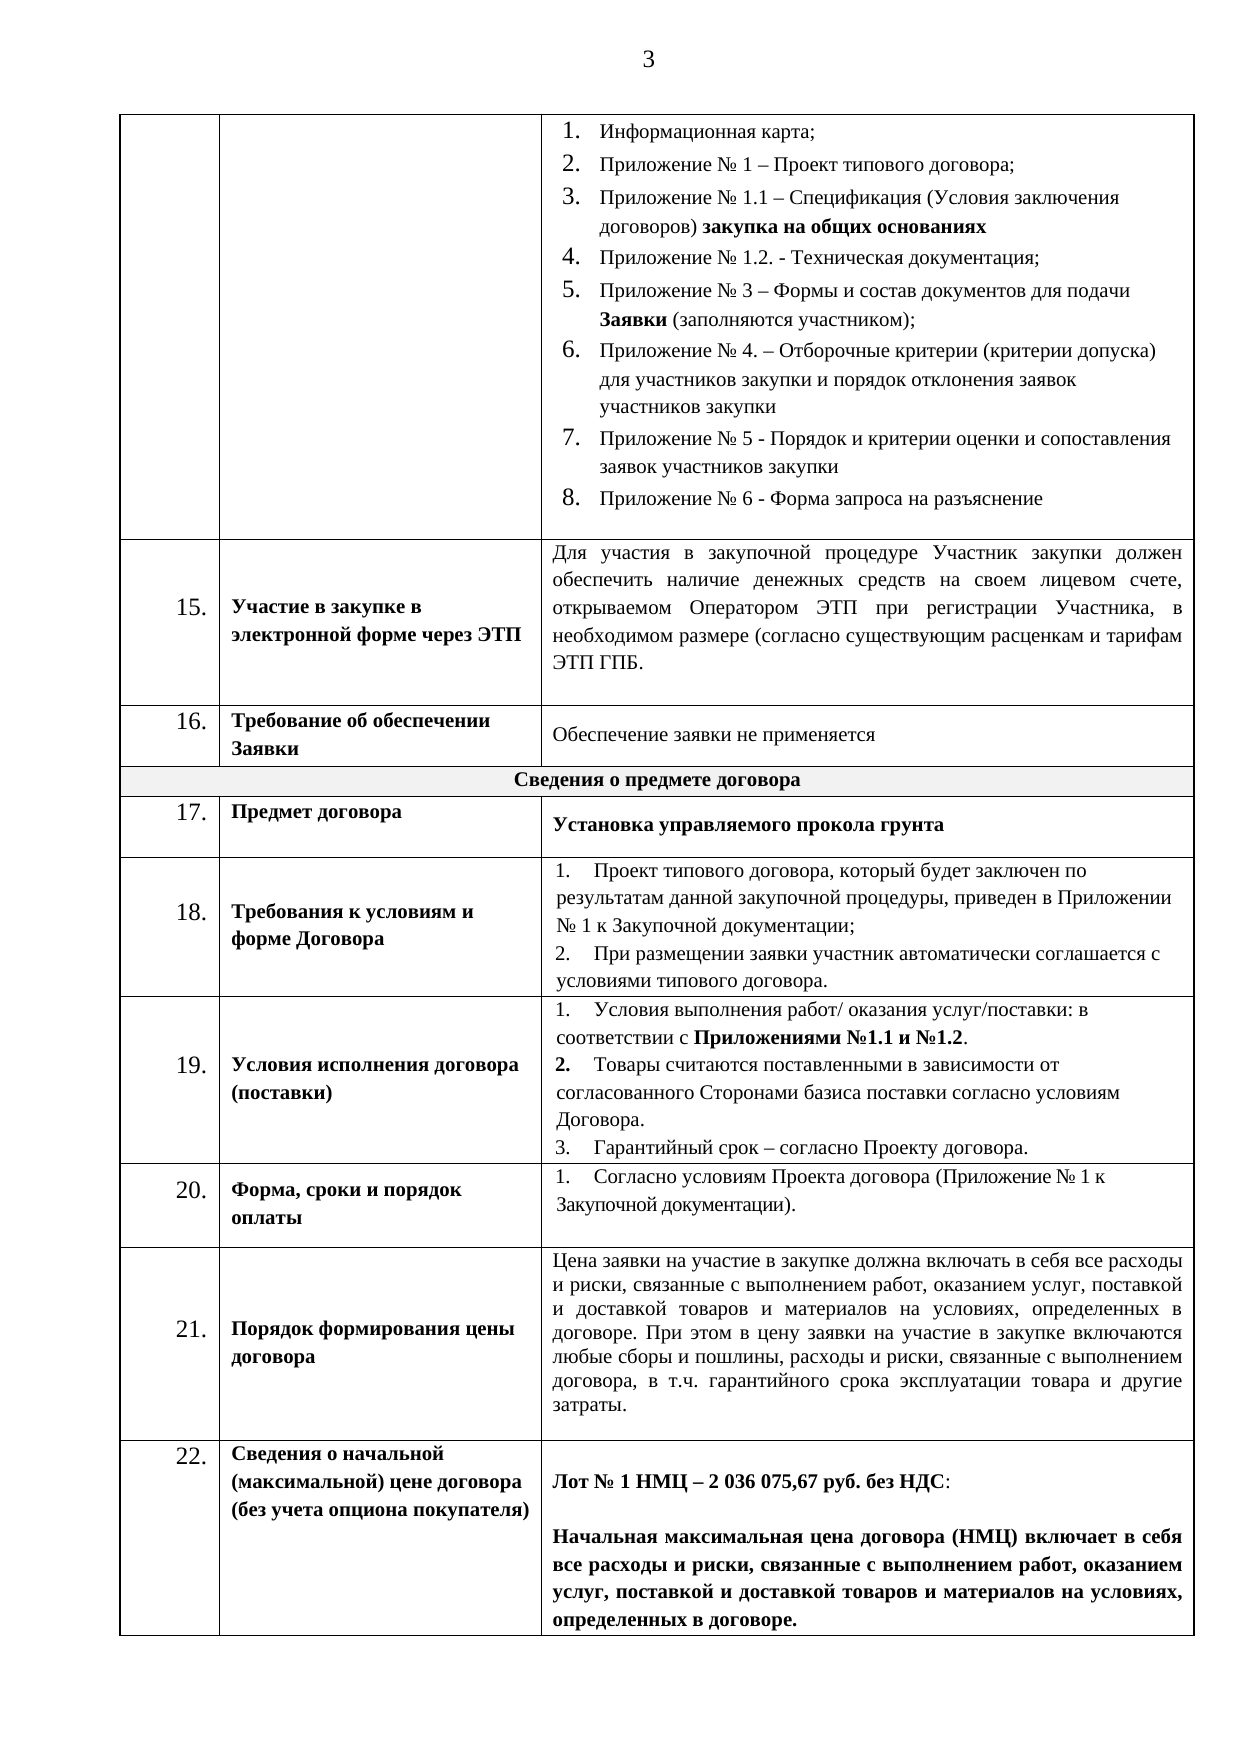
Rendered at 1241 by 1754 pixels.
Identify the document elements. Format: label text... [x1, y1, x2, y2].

table_cell Обеспечение заявки не применяется [542, 706, 1193, 766]
table_cell Условия исполнения договора (поставки) [220, 997, 541, 1163]
table_cell Участие в закупке в электронной форме через ЭТП [220, 540, 541, 705]
table_cell [121, 997, 219, 1163]
table_cell [121, 706, 219, 766]
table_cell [542, 1441, 1193, 1635]
table_cell Проект типового договора, который будет заключен по результатам данной закупочной процедуры, приведен в Приложении № 1 к Закупочной документации; При размещении заявки участник автоматически соглашается с условиями типового договора. [542, 858, 1193, 996]
table_cell Согласно условиям Проекта договора (Приложение № 1 к Закупочной документации). [542, 1164, 1193, 1247]
table_cell Требования к условиям и форме Договора [220, 858, 541, 996]
table_cell [121, 1248, 219, 1440]
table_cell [220, 115, 541, 539]
table_cell Цена заявки на участие в закупке должна включать в себя все расходы и риски, связанные с выполнением работ, оказанием услуг, поставкой и доставкой товаров и материалов на условиях, определенных в договоре. При этом в цену заявки на участие в закупке включаются любые сборы и пошлины, расходы и риски, связанные с выполнением договора, в т.ч. гарантийного срока эксплуатации товара и другие затраты. [542, 1248, 1193, 1440]
table_cell Условия выполнения работ/ оказания услуг/поставки: в соответствии с Приложениями №1.1 и №1.2. Товары считаются поставленными в зависимости от согласованного Сторонами базиса поставки согласно условиям Договора. Гарантийный срок – согласно Проекту договора. [542, 997, 1193, 1163]
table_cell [220, 1441, 541, 1635]
table_cell [121, 540, 219, 705]
table_cell Предмет договора [220, 797, 541, 857]
table_cell Установка управляемого прокола грунта [542, 797, 1193, 857]
table_cell Порядок формирования цены договора [220, 1248, 541, 1440]
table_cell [542, 115, 1193, 539]
table_cell [121, 797, 219, 857]
table_cell [121, 115, 219, 539]
table_cell Для участия в закупочной процедуре Участник закупки должен обеспечить наличие денежных средств на своем лицевом счете, открываемом Оператором ЭТП при регистрации Участника, в необходимом размере (согласно существующим расценкам и тарифам ЭТП ГПБ. [542, 540, 1193, 705]
table_cell Требование об обеспечении Заявки [220, 706, 541, 766]
table_cell Форма, сроки и порядок оплаты [220, 1164, 541, 1247]
table_cell [121, 1441, 219, 1635]
table_cell [121, 1164, 219, 1247]
table_cell Сведения о предмете договора [121, 767, 1193, 796]
table_cell [121, 858, 219, 996]
